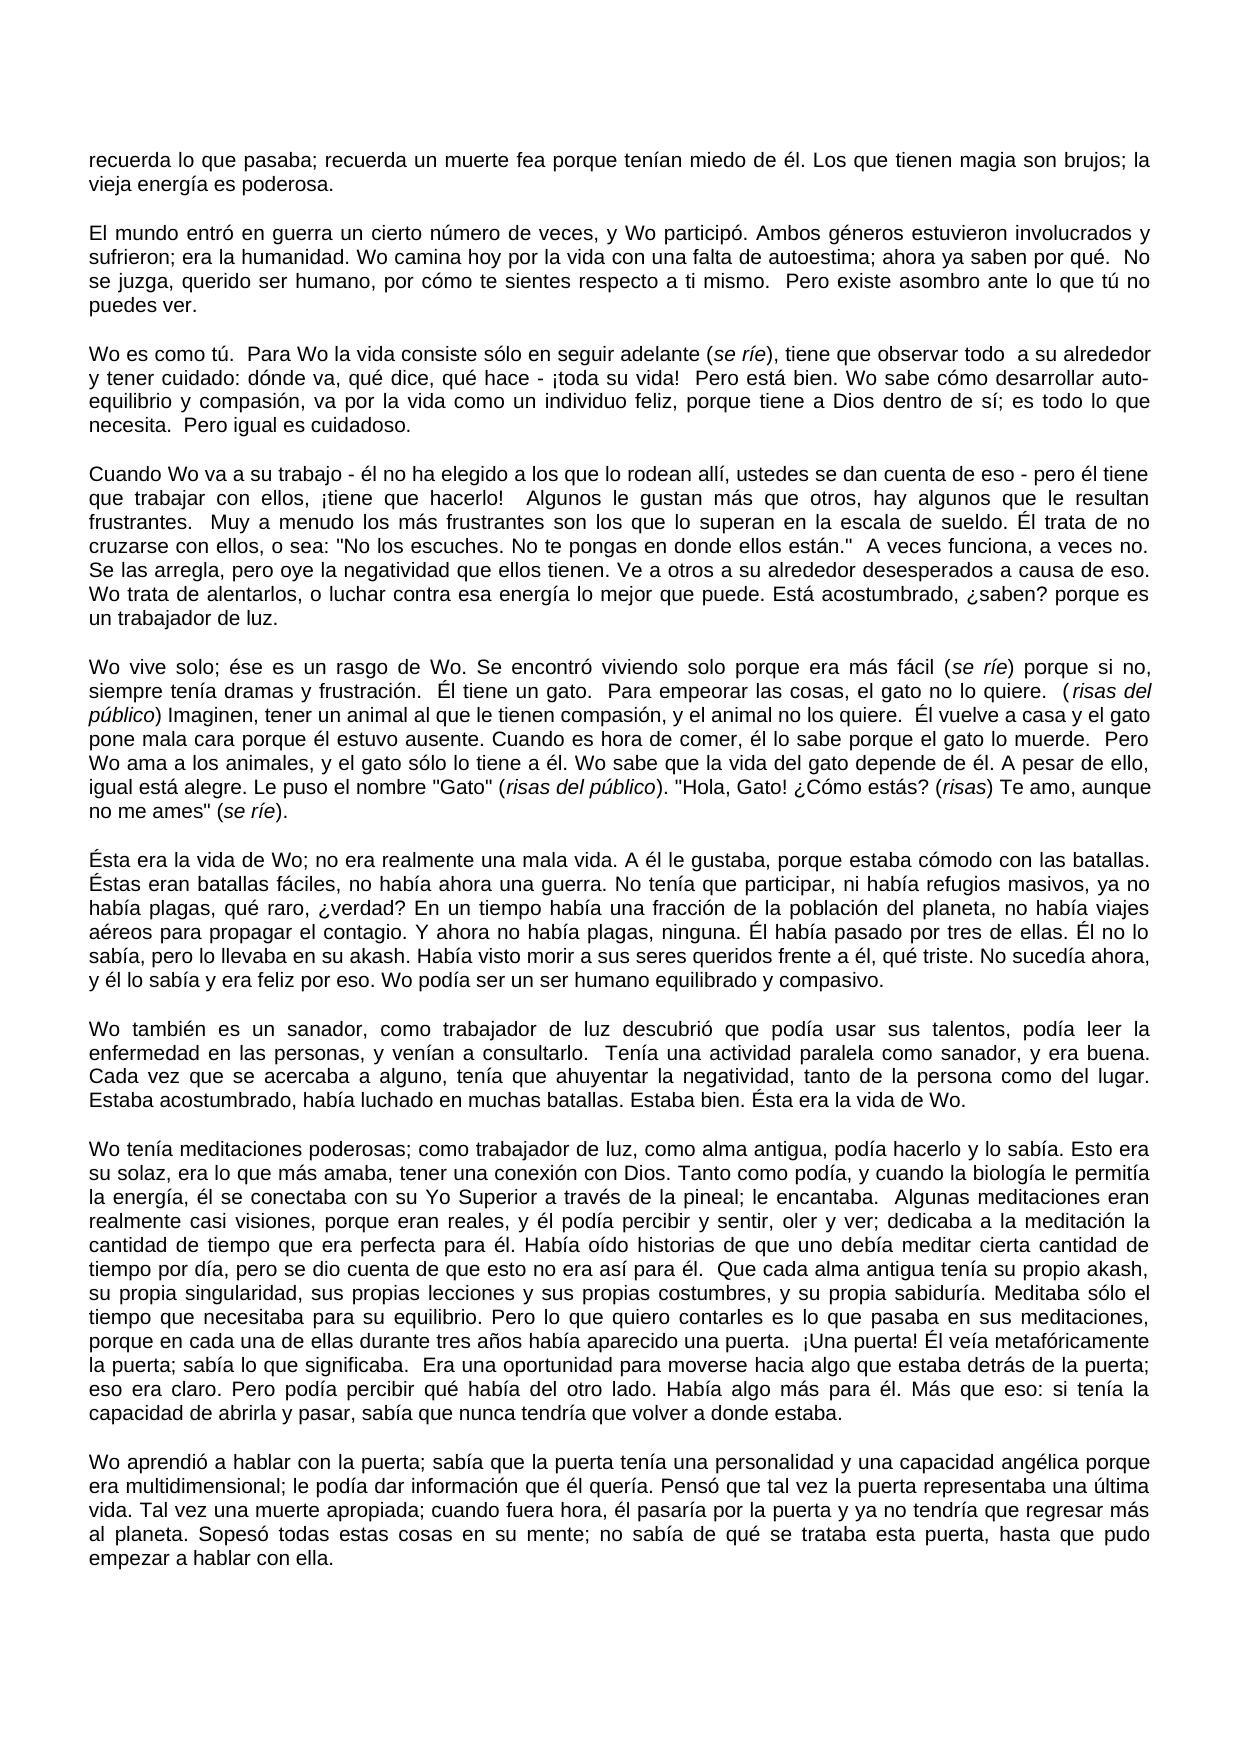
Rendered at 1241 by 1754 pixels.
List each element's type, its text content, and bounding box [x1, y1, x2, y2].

text Wo tenía meditaciones poderosas; como trabajador de luz, como alma antigua, podía hacerlo y lo sabía. Esto era su solaz, era lo que más amaba, tener una conexión con Dios. Tanto como podía, y cuando la biología le permitía la energía, él se conectaba con su Yo Superior a través de la pineal; le encantaba. Algunas meditaciones eran realmente casi visiones, porque eran reales, y él podía percibir y sentir, oler y ver; dedicaba a la meditación la cantidad de tiempo que era perfecta para él. Había oído historias de que uno debía meditar cierta cantidad de tiempo por día, pero se dio cuenta de que esto no era así para él. Que cada alma antigua tenía su propio akash, su propia singularidad, sus propias lecciones y sus propias costumbres, y su propia sabiduría. Meditaba sólo el tiempo que necesitaba para su equilibrio. Pero lo que quiero contarles es lo que pasaba en sus meditaciones, porque en cada una de ellas durante tres años había aparecido una puerta. ¡Una puerta! Él veía metafóricamente la puerta; sabía lo que significaba. Era una oportunidad para moverse hacia algo que estaba detrás de la puerta; eso era claro. Pero podía percibir qué había del otro lado. Había algo más para él. Más que eso: si tenía la capacidad de abrirla y pasar, sabía que nunca tendría que volver a donde estaba. [89, 1137, 1152, 1425]
text Wo es como tú. Para Wo la vida consiste sólo en seguir adelante (se ríe), tiene que observar todo a su alrededor y tener cuidado: dónde va, qué dice, qué hace - ¡toda su vida! Pero está bien. Wo sabe cómo desarrollar auto-equilibrio y compasión, va por la vida como un individuo feliz, porque tiene a Dios dentro de sí; es todo lo que necesita. Pero igual es cuidadoso. [89, 341, 1152, 437]
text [89, 148, 1152, 196]
text Cuando Wo va a su trabajo - él no ha elegido a los que lo rodean allí, ustedes se dan cuenta de eso - pero él tiene que trabajar con ellos, ¡tiene que hacerlo! Algunos le gustan más que otros, hay algunos que le resultan frustrantes. Muy a menudo los más frustrantes son los que lo superan en la escala de sueldo. Él trata de no cruzarse con ellos, o sea: "No los escuches. No te pongas en donde ellos están." A veces funciona, a veces no. Se las arregla, pero oye la negatividad que ellos tienen. Ve a otros a su alrededor desesperados a causa de eso. Wo trata de alentarlos, o luchar contra esa energía lo mejor que puede. Está acostumbrado, ¿saben? porque es un trabajador de luz. [89, 462, 1152, 630]
text Wo vive solo; ése es un rasgo de Wo. Se encontró viviendo solo porque era más fácil (se ríe) porque si no, siempre tenía dramas y frustración. Él tiene un gato. Para empeorar las cosas, el gato no lo quiere. (risas del público) Imaginen, tener un animal al que le tienen compasión, y el animal no los quiere. Él vuelve a casa y el gato pone mala cara porque él estuvo ausente. Cuando es hora de comer, él lo sabe porque el gato lo muerde. Pero Wo ama a los animales, y el gato sólo lo tiene a él. Wo sabe que la vida del gato depende de él. A pesar de ello, igual está alegre. Le puso el nombre "Gato" (risas del público). "Hola, Gato! ¿Cómo estás? (risas) Te amo, aunque no me ames" (se ríe). [89, 655, 1152, 823]
text El mundo entró en guerra un cierto número de veces, y Wo participó. Ambos géneros estuvieron involucrados y sufrieron; era la humanidad. Wo camina hoy por la vida con una falta de autoestima; ahora ya saben por qué. No se juzga, querido ser humano, por cómo te sientes respecto a ti mismo. Pero existe asombro ante lo que tú no puedes ver. [89, 221, 1152, 316]
text Wo aprendió a hablar con la puerta; sabía que la puerta tenía una personalidad y una capacidad angélica porque era multidimensional; le podía dar información que él quería. Pensó que tal vez la puerta representaba una última vida. Tal vez una muerte apropiada; cuando fuera hora, él pasaría por la puerta y ya no tendría que regresar más al planeta. Sopesó todas estas cosas en su mente; no sabía de qué se trataba esta puerta, hasta que pudo empezar a hablar con ella. [89, 1450, 1152, 1569]
text Wo también es un sanador, como trabajador de luz descubrió que podía usar sus talentos, podía leer la enfermedad en las personas, y venían a consultarlo. Tenía una actividad paralela como sanador, y era buena. Cada vez que se acercaba a alguno, tenía que ahuyentar la negatividad, tanto de la persona como del lugar. Estaba acostumbrado, había luchado en muchas batallas. Estaba bien. Ésta era la vida de Wo. [89, 1016, 1152, 1112]
text Ésta era la vida de Wo; no era realmente una mala vida. A él le gustaba, porque estaba cómodo con las batallas. Éstas eran batallas fáciles, no había ahora una guerra. No tenía que participar, ni había refugios masivos, ya no había plagas, qué raro, ¿verdad? En un tiempo había una fracción de la población del planeta, no había viajes aéreos para propagar el contagio. Y ahora no había plagas, ninguna. Él había pasado por tres de ellas. Él no lo sabía, pero lo llevaba en su akash. Había visto morir a sus seres queridos frente a él, qué triste. No sucedía ahora, y él lo sabía y era feliz por eso. Wo podía ser un ser humano equilibrado y compasivo. [89, 848, 1152, 991]
